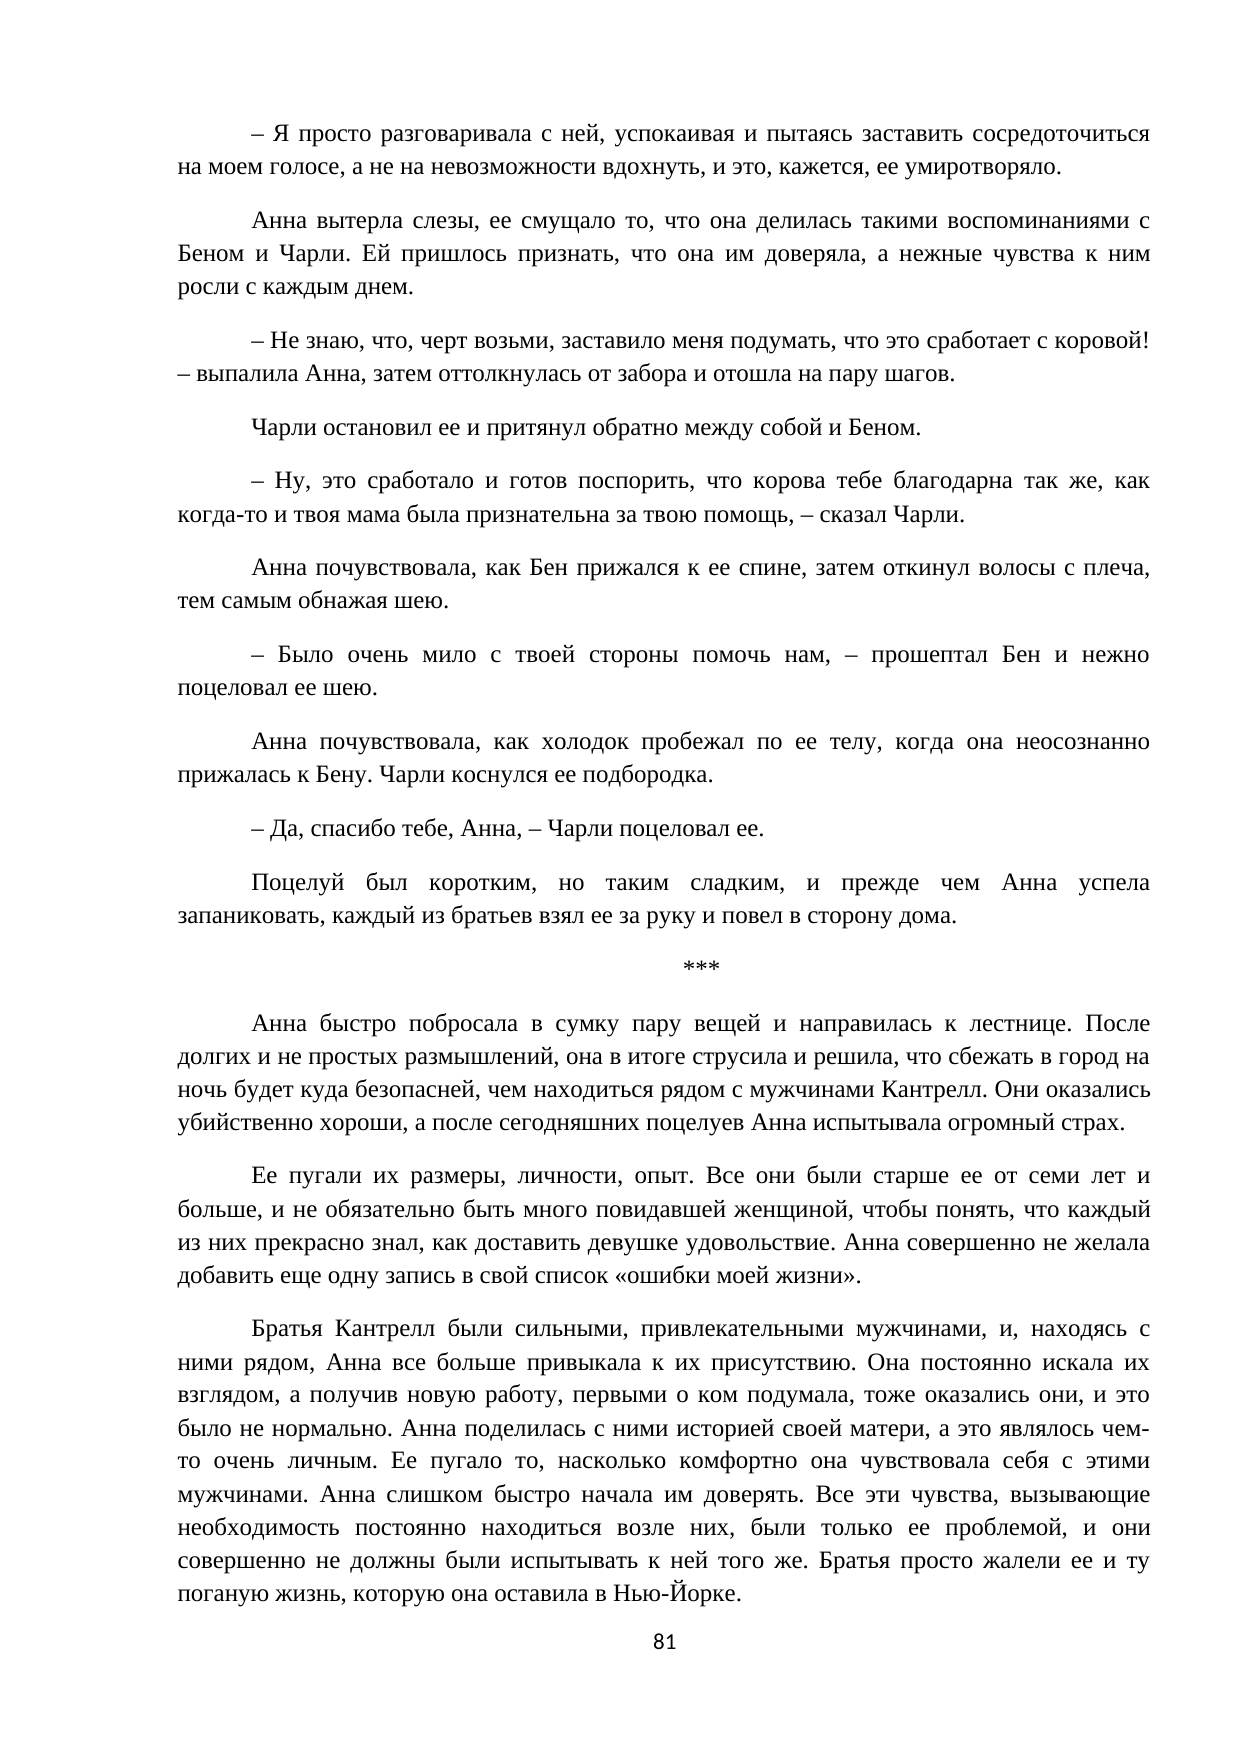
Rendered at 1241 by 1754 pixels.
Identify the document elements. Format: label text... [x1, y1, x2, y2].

text Анна вытерла слезы, ее смущало то, что она делилась такими воспоминаниями с Беном и Чарли. Ей пришлось признать, что она им доверяла, а нежные чувства к ним росли с каждым днем. [177, 205, 1152, 300]
text Анна почувствовала, как холодок пробежал по ее телу, когда она неосознанно прижалась к Бену. Чарли коснулся ее подбородка. [177, 726, 1152, 788]
text – Ну, это сработало и готов поспорить, что корова тебе благодарна так же, как когда-то и твоя мама была признательна за твою помощь, – сказал Чарли. [177, 466, 1152, 527]
text Анна быстро побросала в сумку пару вещей и направилась к лестнице. После долгих и не простых размышлений, она в итоге струсила и решила, что сбежать в город на ночь будет куда безопасней, чем находиться рядом с мужчинами Кантрелл. Они оказались убийственно хороши, а после сегодняшних поцелуев Анна испытывала огромный страх. [177, 1008, 1152, 1136]
text – Да, спасибо тебе, Анна, – Чарли поцеловал ее. [177, 813, 1152, 842]
text – Я просто разговаривала с ней, успокаивая и пытаясь заставить сосредоточиться на моем голосе, а не на невозможности вдохнуть, и это, кажется, ее умиротворяло. [177, 118, 1152, 180]
text Ее пугали их размеры, личности, опыт. Все они были старше ее от семи лет и больше, и не обязательно быть много повидавшей женщиной, чтобы понять, что каждый из них прекрасно знал, как доставить девушке удовольствие. Анна совершенно не желала добавить еще одну запись в свой список «ошибки моей жизни». [177, 1161, 1152, 1288]
text – Было очень мило с твоей стороны помочь нам, – прошептал Бен и нежно поцеловал ее шею. [177, 639, 1152, 701]
text Анна почувствовала, как Бен прижался к ее спине, затем откинул волосы с плеча, тем самым обнажая шею. [177, 552, 1152, 614]
text Поцелуй был коротким, но таким сладким, и прежде чем Анна успела запаниковать, каждый из братьев взял ее за руку и повел в сторону дома. [177, 867, 1152, 929]
text *** [177, 954, 1152, 983]
text Чарли остановил ее и притянул обратно между собой и Беном. [177, 412, 1152, 441]
text – Не знаю, что, черт возьми, заставило меня подумать, что это сработает с коровой! – выпалила Анна, затем оттолкнулась от забора и отошла на пару шагов. [177, 325, 1152, 387]
text Братья Кантрелл были сильными, привлекательными мужчинами, и, находясь с ними рядом, Анна все больше привыкала к их присутствию. Она постоянно искала их взглядом, а получив новую работу, первыми о ком подумала, тоже оказались они, и это было не нормально. Анна поделилась с ними историей своей матери, а это являлось чем-то очень личным. Ее пугало то, насколько комфортно она чувствовала себя с этими мужчинами. Анна слишком быстро начала им доверять. Все эти чувства, вызывающие необходимость постоянно находиться возле них, были только ее проблемой, и они совершенно не должны были испытывать к ней того же. Братья просто жалели ее и ту поганую жизнь, которую она оставила в Нью-Йорке. [177, 1313, 1152, 1606]
